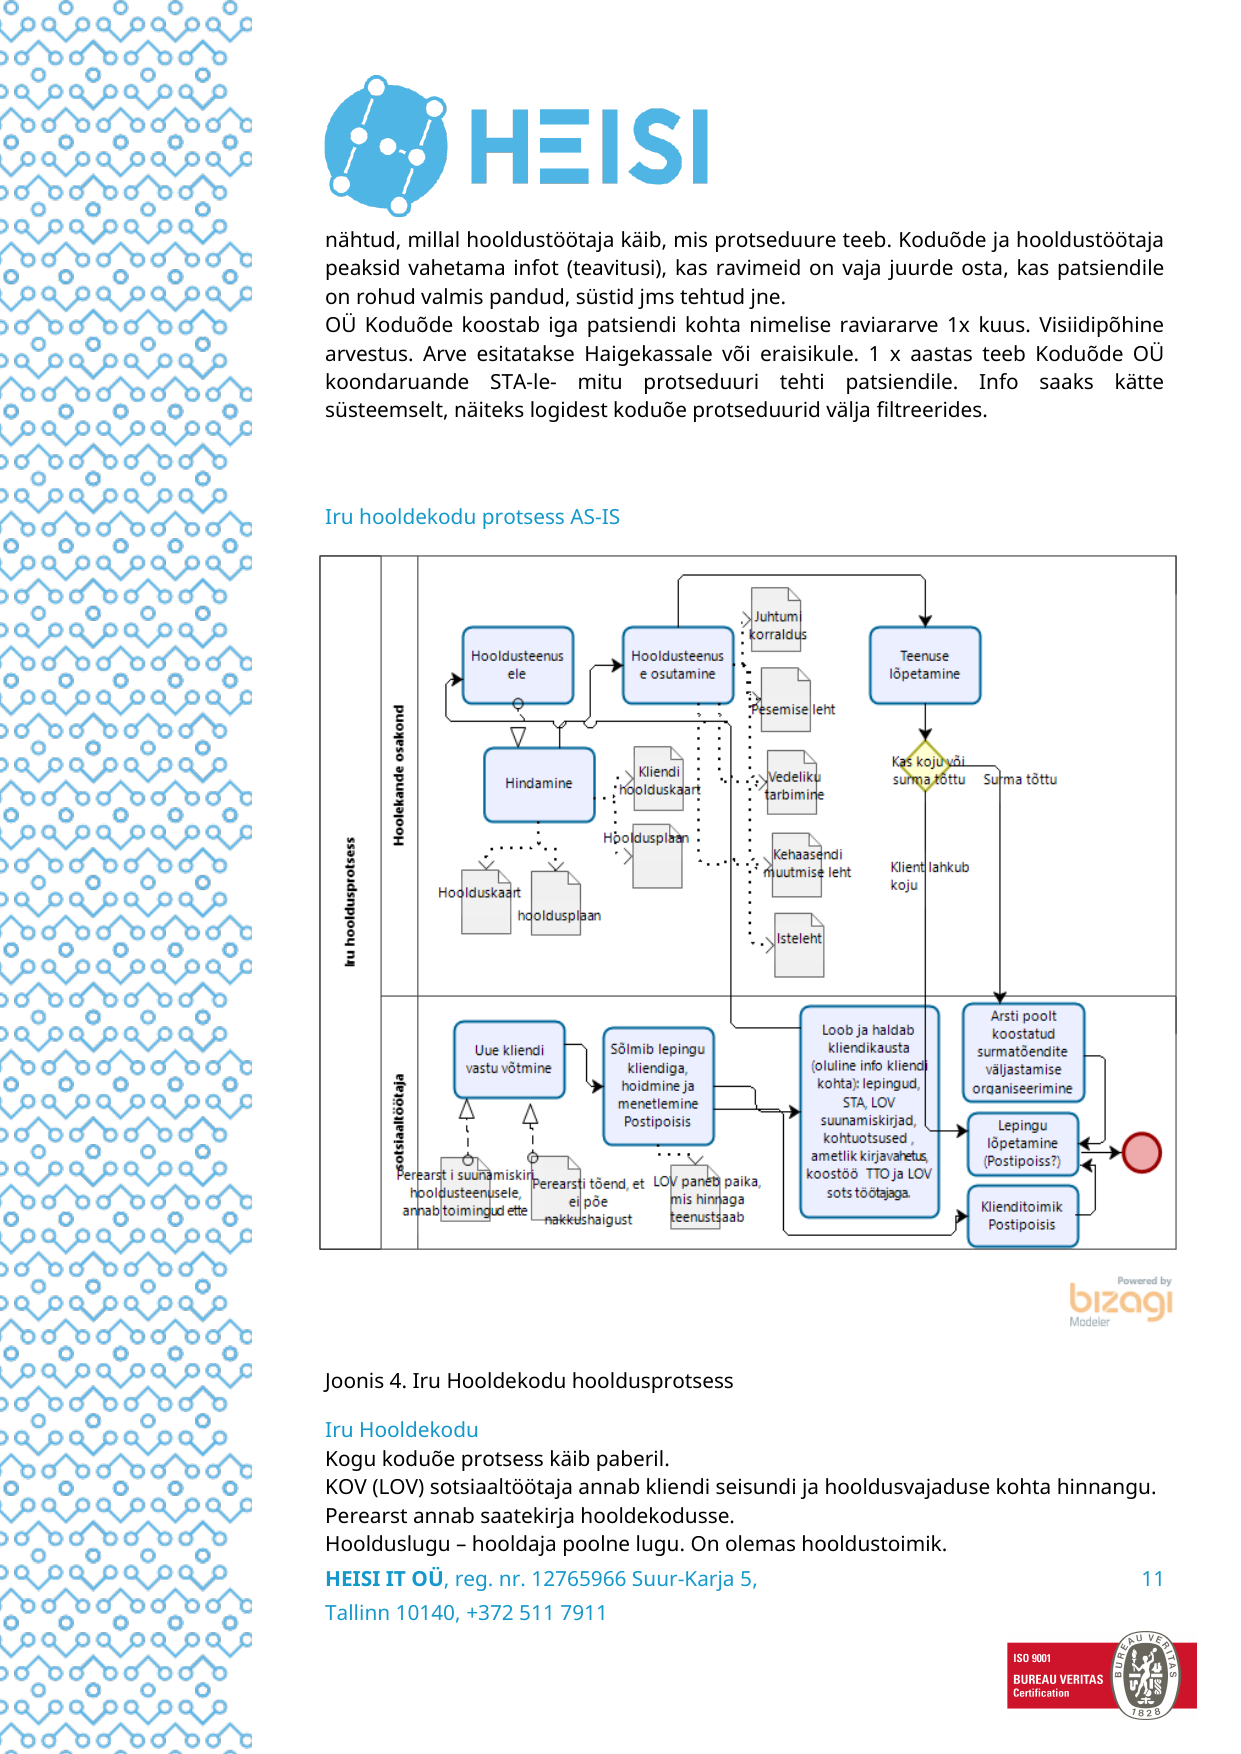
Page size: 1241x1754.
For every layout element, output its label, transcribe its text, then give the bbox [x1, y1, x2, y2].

picture [295, 530, 1200, 1367]
picture [1007, 1631, 1197, 1720]
subtitle Iru Hooldekodu [325, 1416, 1165, 1444]
text Perearst annab saatekirja hooldekodusse. [325, 1501, 1165, 1529]
text OÜ Koduõde koostab iga patsiendi kohta nimelise raviararve 1x kuus. Visiidipõhine arvestus. Arve esitatakse Haigekassale või eraisikule. 1 x aastas teeb Koduõde OÜ koondaruande STA-le- mitu protseduuri tehti patsiendile. Info saaks kätte süsteemselt, näiteks logidest koduõe protseduurid välja filtreerides. [325, 310, 1165, 424]
subtitle Iru hooldekodu protsess AS-IS [325, 502, 1165, 530]
picture [324, 75, 708, 217]
text Joonis 4. Iru Hooldekodu hooldusprotsess [325, 1367, 1165, 1395]
text Hoolduslugu – hooldaja poolne lugu. On olemas hooldustoimik. [325, 1529, 1165, 1558]
text Kogu koduõe protsess käib paberil. [325, 1444, 1165, 1472]
text KOV (LOV) sotsiaaltöötaja annab kliendi seisundi ja hooldusvajaduse kohta hinnangu. [325, 1472, 1165, 1501]
